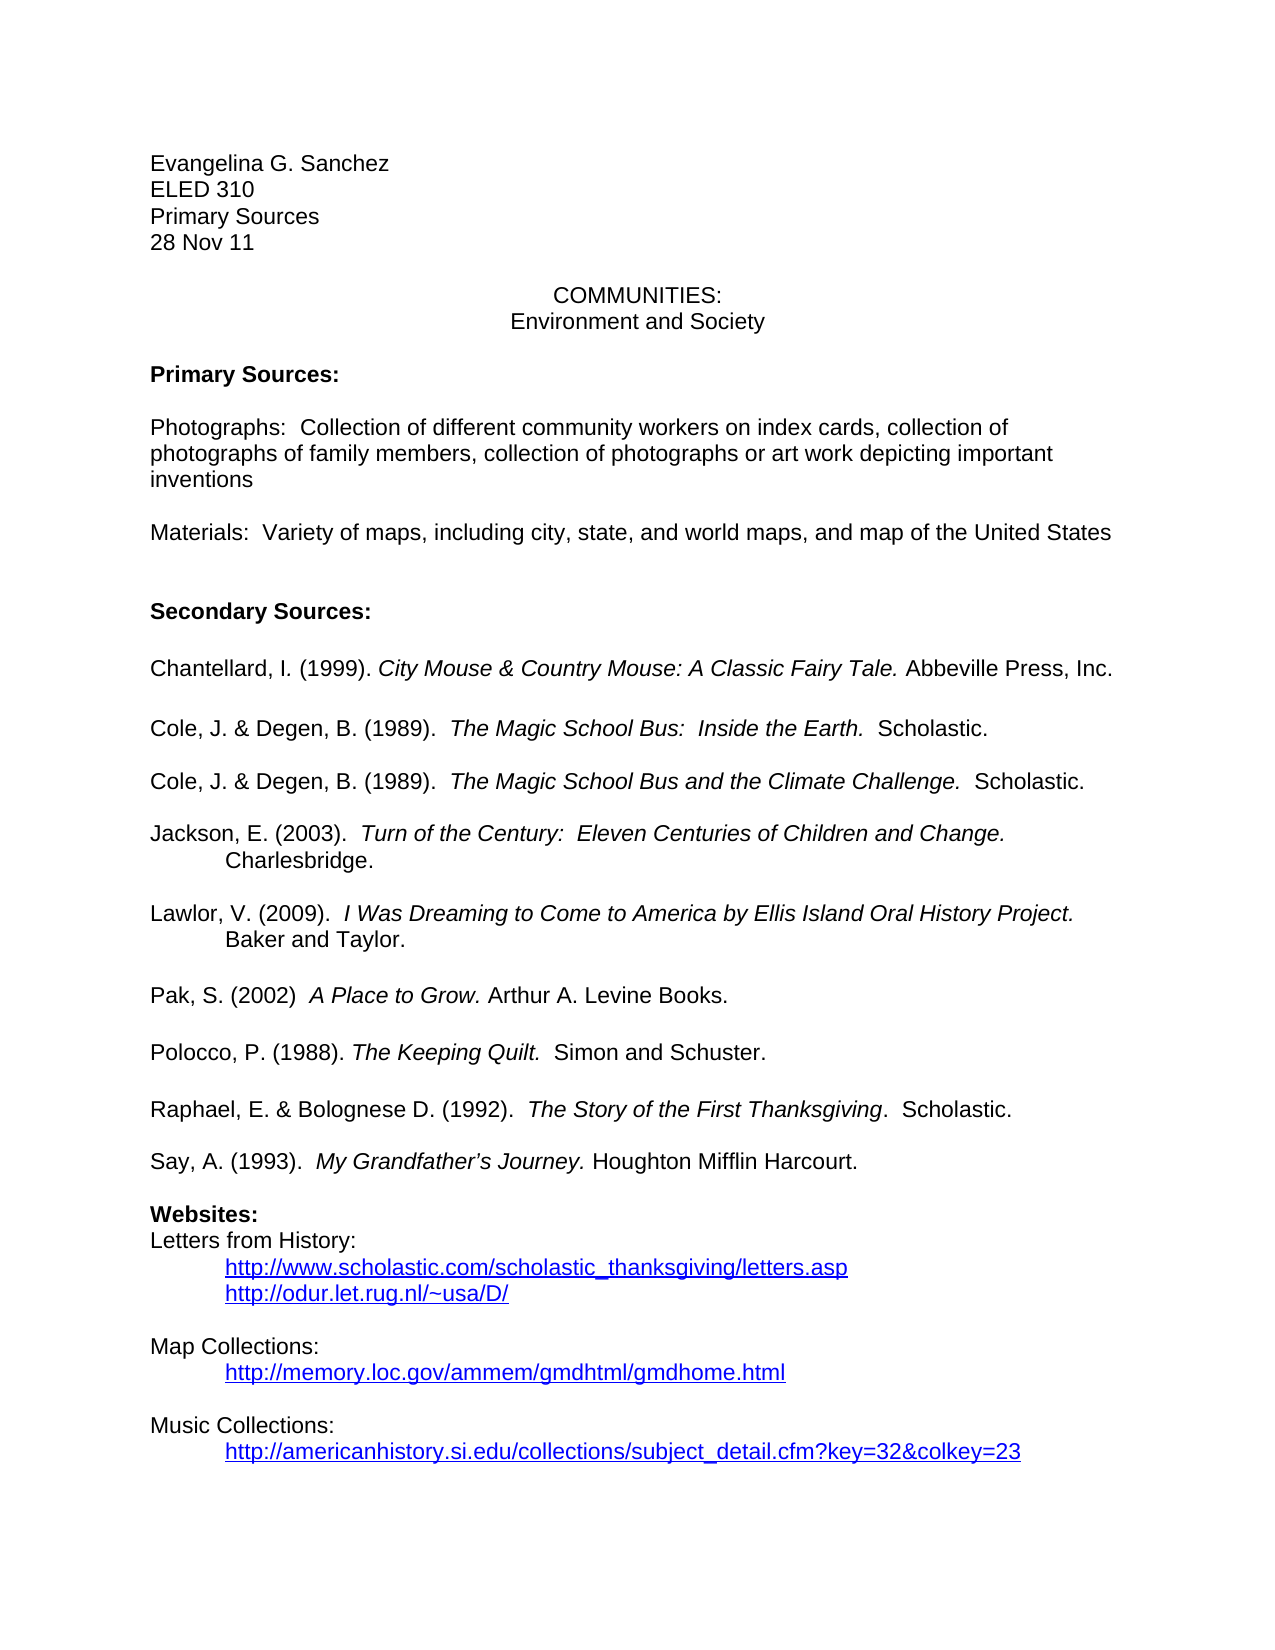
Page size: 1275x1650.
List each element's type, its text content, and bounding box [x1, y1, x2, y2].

text Chantellard, I. (1999). City Mouse & Country Mouse: A Classic Fairy Tale. Abbeville Press, Inc. [150, 654, 1125, 681]
text http://memory.loc.gov/ammem/gmdhtml/gmdhome.html [150, 1359, 1125, 1385]
text 28 Nov 11 [150, 229, 1125, 255]
text Music Collections: [150, 1412, 1125, 1438]
text Polocco, P. (1988). The Keeping Quilt. Simon and Schuster. [150, 1039, 1125, 1065]
text Environment and Society [150, 308, 1125, 334]
text Primary Sources: [150, 361, 1125, 387]
text Letters from History: [150, 1227, 1125, 1254]
text Say, A. (1993). My Grandfather’s Journey. Houghton Mifflin Harcourt. [150, 1148, 1125, 1174]
text Cole, J. & Degen, B. (1989). The Magic School Bus: Inside the Earth. Scholastic. [150, 715, 1125, 741]
text Secondary Sources: [150, 598, 1125, 624]
text Primary Sources [150, 203, 1125, 229]
text ELED 310 [150, 176, 1125, 203]
text Jackson, E. (2003). Turn of the Century: Eleven Centuries of Children and Change. Charlesbridge. [150, 820, 1125, 873]
text Materials: Variety of maps, including city, state, and world maps, and map of the United States [150, 519, 1125, 545]
text Pak, S. (2002) A Place to Grow. Arthur A. Levine Books. [150, 982, 1125, 1009]
text COMMUNITIES: [150, 282, 1125, 308]
text Lawlor, V. (2009). I Was Dreaming to Come to America by Ellis Island Oral History Project. Baker and Taylor. [150, 899, 1125, 952]
text Evangelina G. Sanchez [150, 150, 1125, 176]
text http://odur.let.rug.nl/~usa/D/ [150, 1280, 1125, 1306]
text http://www.scholastic.com/scholastic_thanksgiving/letters.asp [150, 1254, 1125, 1280]
text Photographs: Collection of different community workers on index cards, collection of photographs of family members, collection of photographs or art work depicting important inventions [150, 413, 1125, 493]
text Map Collections: [150, 1333, 1125, 1359]
text Cole, J. & Degen, B. (1989). The Magic School Bus and the Climate Challenge. Scholastic. [150, 768, 1125, 794]
text http://americanhistory.si.edu/collections/subject_detail.cfm?key=32&colkey=23 [150, 1438, 1125, 1464]
text Websites: [150, 1201, 1125, 1227]
text Raphael, E. & Bolognese D. (1992). The Story of the First Thanksgiving. Scholastic. [150, 1096, 1125, 1122]
